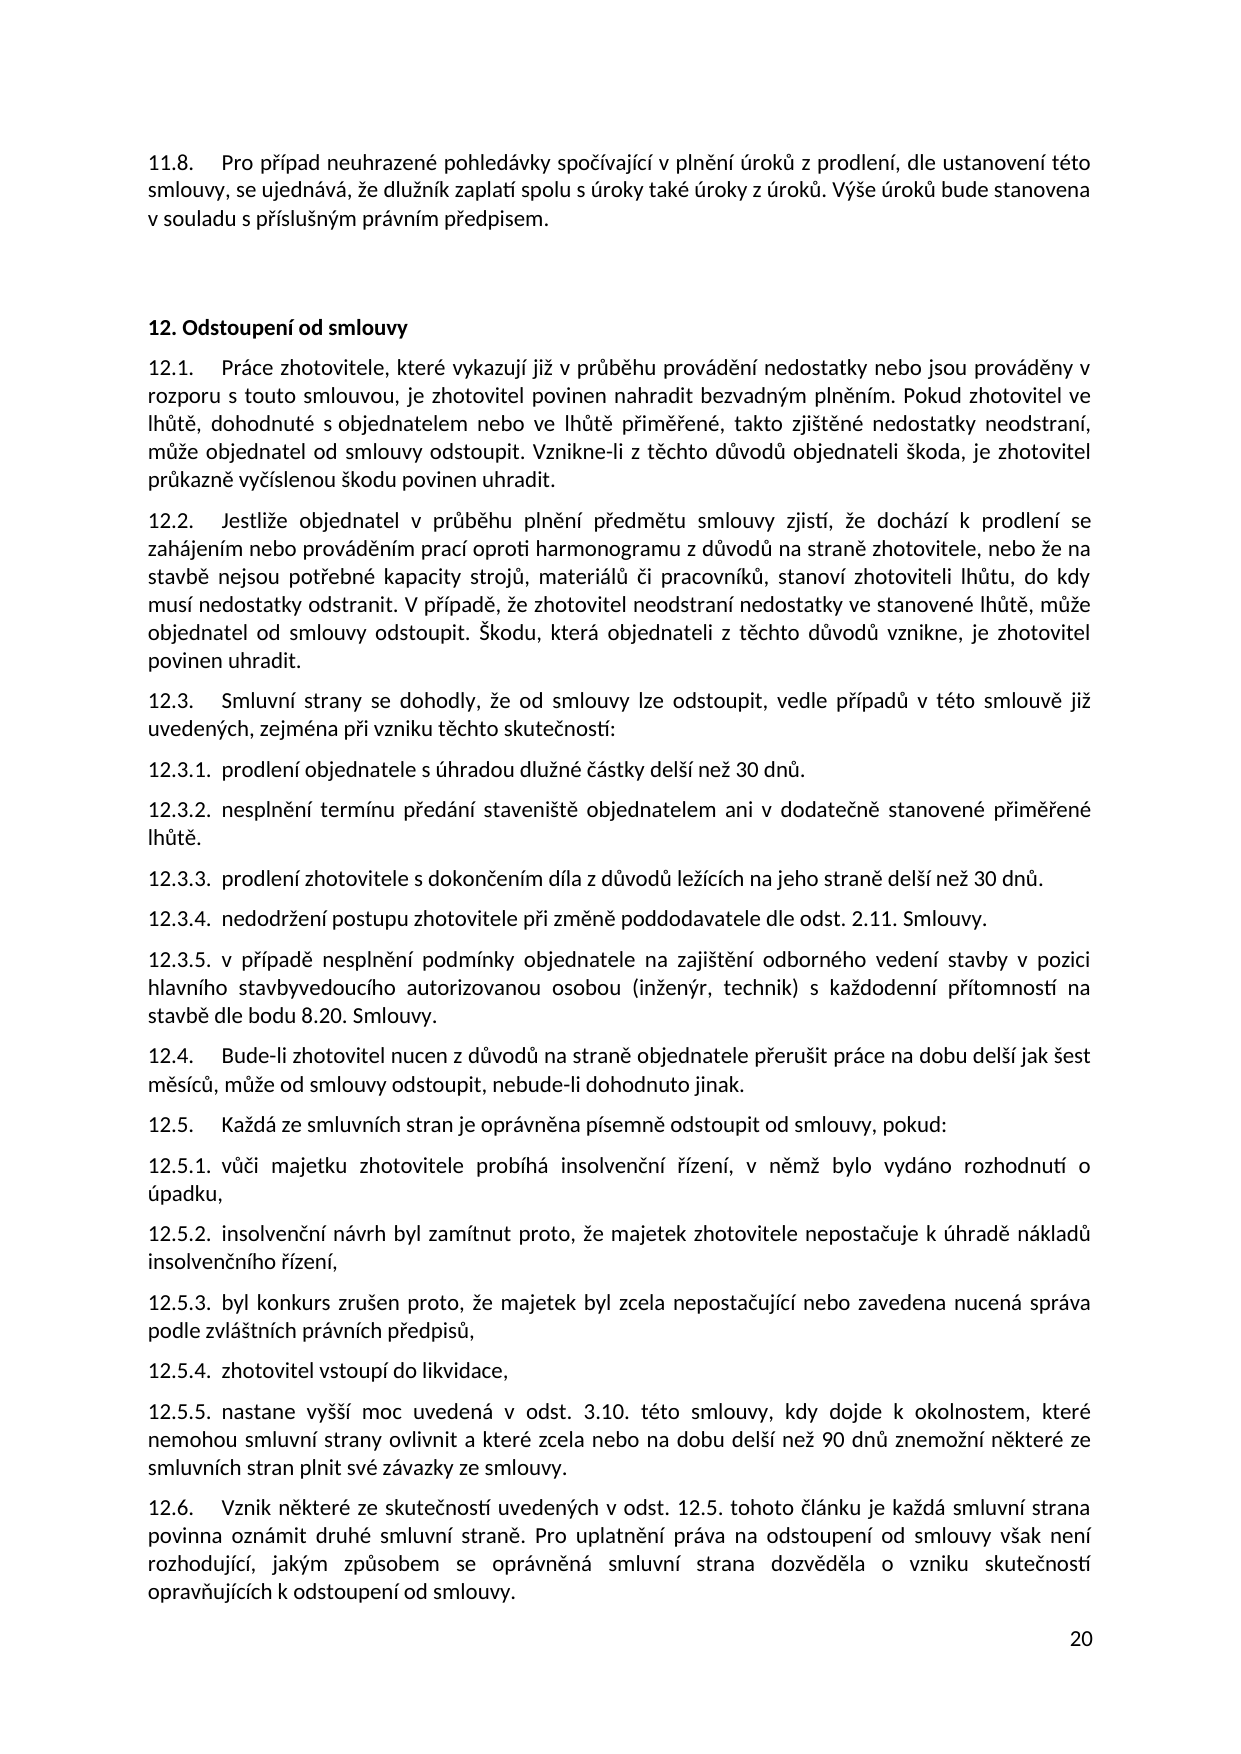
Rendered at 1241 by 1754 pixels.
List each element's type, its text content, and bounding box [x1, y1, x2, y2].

text 12.5.1. vůči majetku zhotovitele probíhá insolvenční řízení, v němž bylo vydáno rozhodnutí o úpadku, [148, 1151, 1093, 1207]
text 12.5.5. nastane vyšší moc uvedená v odst. 3.10. této smlouvy, kdy dojde k okolnostem, které nemohou smluvní strany ovlivnit a které zcela nebo na dobu delší než 90 dnů znemožní některé ze smluvních stran plnit své závazky ze smlouvy. [148, 1397, 1093, 1481]
text 12. Odstoupení od smlouvy [148, 313, 1093, 341]
text 11.8. Pro případ neuhrazené pohledávky spočívající v plnění úroků z prodlení, dle ustanovení této smlouvy, se ujednává, že dlužník zaplatí spolu s úroky také úroky z úroků. Výše úroků bude stanovena v souladu s příslušným právním předpisem. [148, 148, 1093, 232]
text 12.3.1. prodlení objednatele s úhradou dlužné částky delší než 30 dnů. [148, 755, 1093, 783]
text 12.1. Práce zhotovitele, které vykazují již v průběhu provádění nedostatky nebo jsou prováděny v rozporu s touto smlouvou, je zhotovitel povinen nahradit bezvadným plněním. Pokud zhotovitel ve lhůtě, dohodnuté s objednatelem nebo ve lhůtě přiměřené, takto zjištěné nedostatky neodstraní, může objednatel od smlouvy odstoupit. Vznikne-li z těchto důvodů objednateli škoda, je zhotovitel průkazně vyčíslenou škodu povinen uhradit. [148, 353, 1093, 493]
text 12.3.2. nesplnění termínu předání staveniště objednatelem ani v dodatečně stanovené přiměřené lhůtě. [148, 796, 1093, 852]
text 12.4. Bude-li zhotovitel nucen z důvodů na straně objednatele přerušit práce na dobu delší jak šest měsíců, může od smlouvy odstoupit, nebude-li dohodnuto jinak. [148, 1042, 1093, 1098]
text 12.5.3. byl konkurs zrušen proto, že majetek byl zcela nepostačující nebo zavedena nucená správa podle zvláštních právních předpisů, [148, 1288, 1093, 1344]
text 12.3.3. prodlení zhotovitele s dokončením díla z důvodů ležících na jeho straně delší než 30 dnů. [148, 864, 1093, 892]
text 12.3.5. v případě nesplnění podmínky objednatele na zajištění odborného vedení stavby v pozici hlavního stavbyvedoucího autorizovanou osobou (inženýr, technik) s každodenní přítomností na stavbě dle bodu 8.20. Smlouvy. [148, 945, 1093, 1029]
text 12.5.2. insolvenční návrh byl zamítnut proto, že majetek zhotovitele nepostačuje k úhradě nákladů insolvenčního řízení, [148, 1219, 1093, 1275]
text 12.3.4. nedodržení postupu zhotovitele při změně poddodavatele dle odst. 2.11. Smlouvy. [148, 904, 1093, 933]
text 12.2. Jestliže objednatel v průběhu plnění předmětu smlouvy zjistí, že dochází k prodlení se zahájením nebo prováděním prací oproti harmonogramu z důvodů na straně zhotovitele, nebo že na stavbě nejsou potřebné kapacity strojů, materiálů či pracovníků, stanoví zhotoviteli lhůtu, do kdy musí nedostatky odstranit. V případě, že zhotovitel neodstraní nedostatky ve stanovené lhůtě, může objednatel od smlouvy odstoupit. Škodu, která objednateli z těchto důvodů vznikne, je zhotovitel povinen uhradit. [148, 506, 1093, 674]
text 12.5.4. zhotovitel vstoupí do likvidace, [148, 1356, 1093, 1384]
text 12.3. Smluvní strany se dohodly, že od smlouvy lze odstoupit, vedle případů v této smlouvě již uvedených, zejména při vzniku těchto skutečností: [148, 686, 1093, 742]
text 12.6. Vznik některé ze skutečností uvedených v odst. 12.5. tohoto článku je každá smluvní strana povinna oznámit druhé smluvní straně. Pro uplatnění práva na odstoupení od smlouvy však není rozhodující, jakým způsobem se oprávněná smluvní strana dozvěděla o vzniku skutečností opravňujících k odstoupení od smlouvy. [148, 1493, 1093, 1606]
text 12.5. Každá ze smluvních stran je oprávněna písemně odstoupit od smlouvy, pokud: [148, 1110, 1093, 1138]
